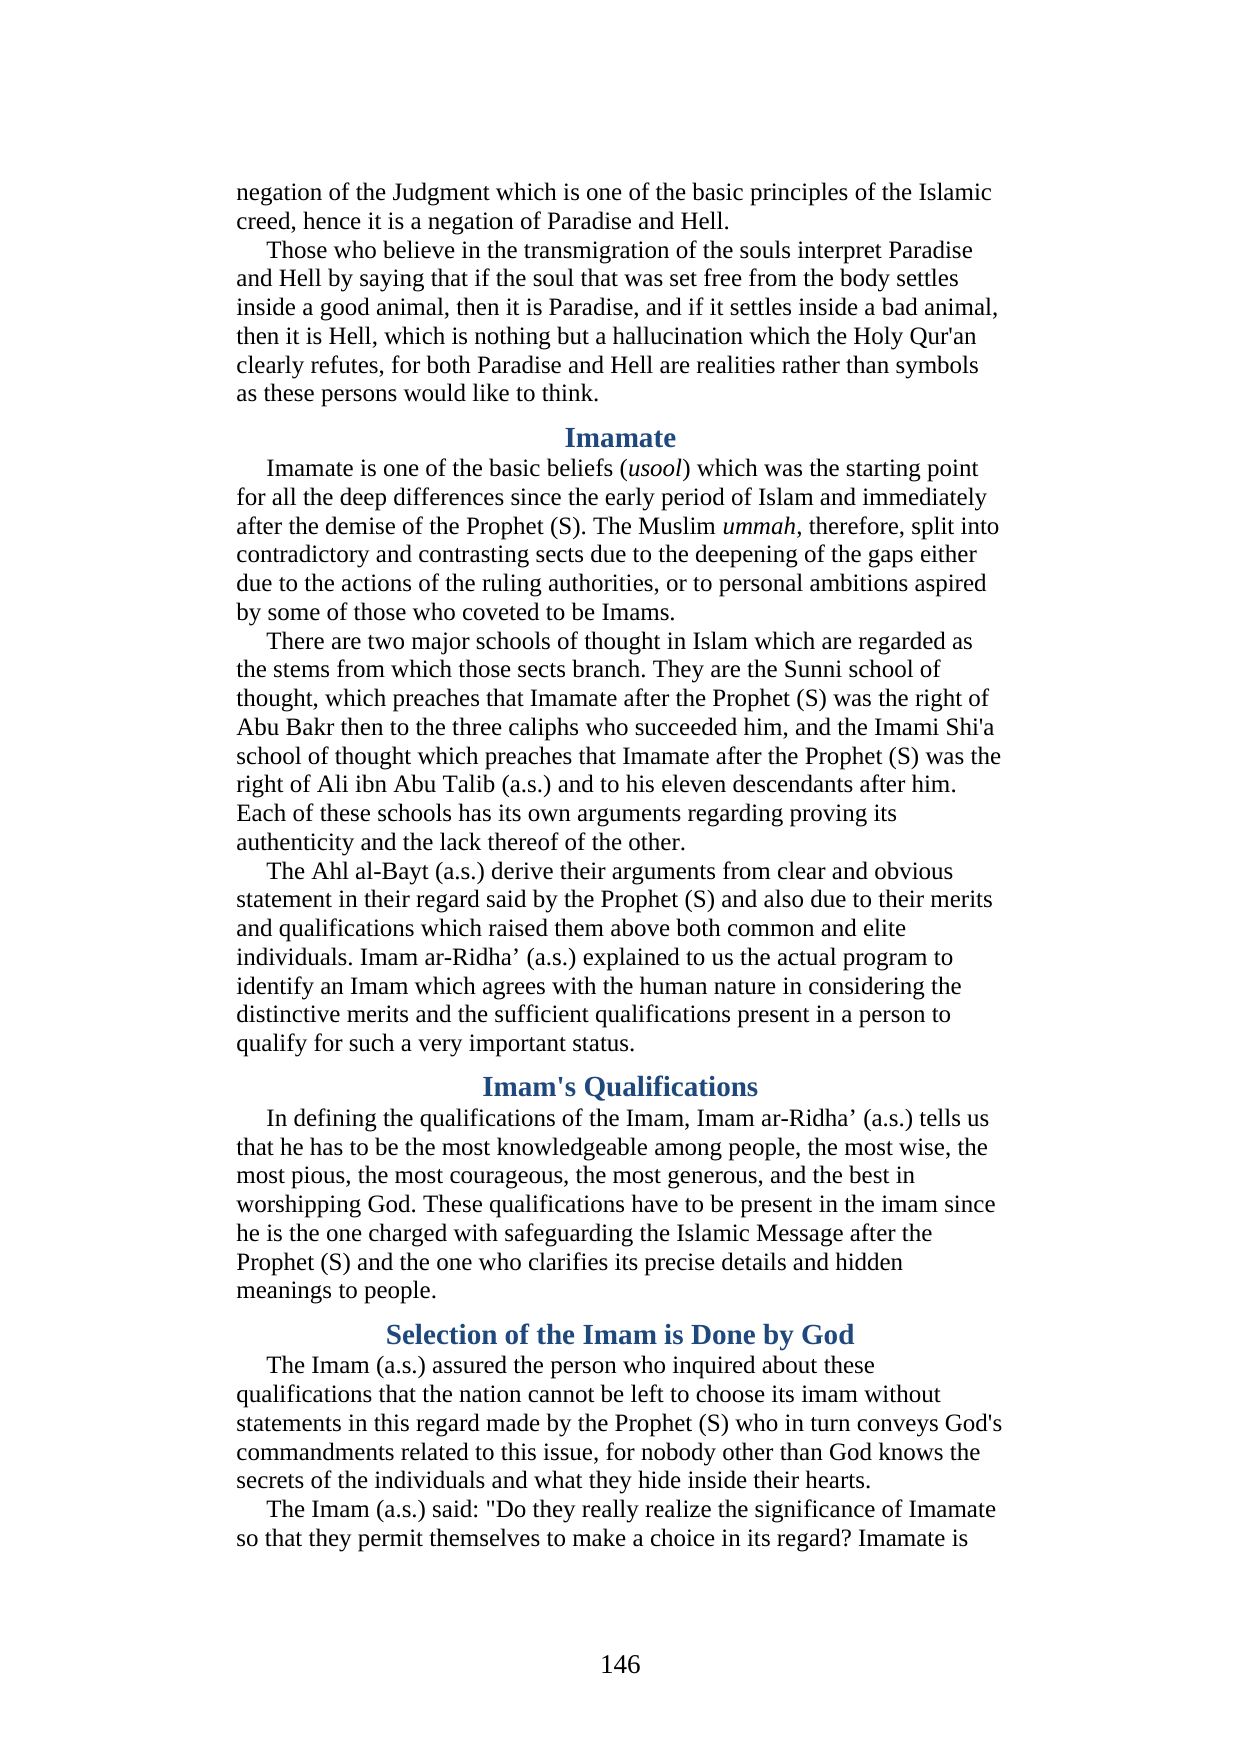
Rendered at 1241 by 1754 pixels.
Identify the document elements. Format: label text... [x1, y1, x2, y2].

text Those who believe in the transmigration of the souls interpret Paradise and Hell by saying that if the soul that was set free from the body settles inside a good animal, then it is Paradise, and if it settles inside a bad animal, then it is Hell, which is nothing but a hallucination which the Holy Qur'an clearly refutes, for both Paradise and Hell are realities rather than symbols as these persons would like to think. [236, 235, 1004, 407]
text The Imam (a.s.) assured the person who inquired about these qualifications that the nation cannot be left to choose its imam without statements in this regard made by the Prophet (S) who in turn conveys God's commandments related to this issue, for nobody other than God knows the secrets of the individuals and what they hide inside their hearts. [236, 1350, 1004, 1494]
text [236, 1494, 1004, 1552]
text The Ahl al-Bayt (a.s.) derive their arguments from clear and obvious statement in their regard said by the Prophet (S) and also due to their merits and qualifications which raised them above both common and elite individuals. Imam ar-Ridha’ (a.s.) explained to us the actual program to identify an Imam which agrees with the human nature in considering the distinctive merits and the sufficient qualifications present in a person to qualify for such a very important status. [236, 856, 1004, 1057]
text In defining the qualifications of the Imam, Imam ar-Ridha’ (a.s.) tells us that he has to be the most knowledgeable among people, the most wise, the most pious, the most courageous, the most generous, and the best in worshipping God. These qualifications have to be present in the imam since he is the one charged with safeguarding the Islamic Message after the Prophet (S) and the one who clarifies its precise details and hidden meanings to people. [236, 1103, 1004, 1304]
text There are two major schools of thought in Islam which are regarded as the stems from which those sects branch. They are the Sunni school of thought, which preaches that Imamate after the Prophet (S) was the right of Abu Bakr then to the three caliphs who succeeded him, and the Imami Shi'a school of thought which preaches that Imamate after the Prophet (S) was the right of Ali ibn Abu Talib (a.s.) and to his eleven descendants after him. Each of these schools has its own arguments regarding proving its authenticity and the lack thereof of the other. [236, 626, 1004, 856]
subtitle Selection of the Imam is Done by God [236, 1317, 1004, 1350]
text Imamate is one of the basic beliefs (usool) which was the starting point for all the deep differences since the early period of Islam and immediately after the demise of the Prophet (S). The Muslim ummah, therefore, split into contradictory and contrasting sects due to the deepening of the gaps either due to the actions of the ruling authorities, or to personal ambitions aspired by some of those who coveted to be Imams. [236, 453, 1004, 626]
subtitle Imam's Qualifications [236, 1069, 1004, 1103]
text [236, 177, 1004, 235]
subtitle Imamate [236, 420, 1004, 453]
